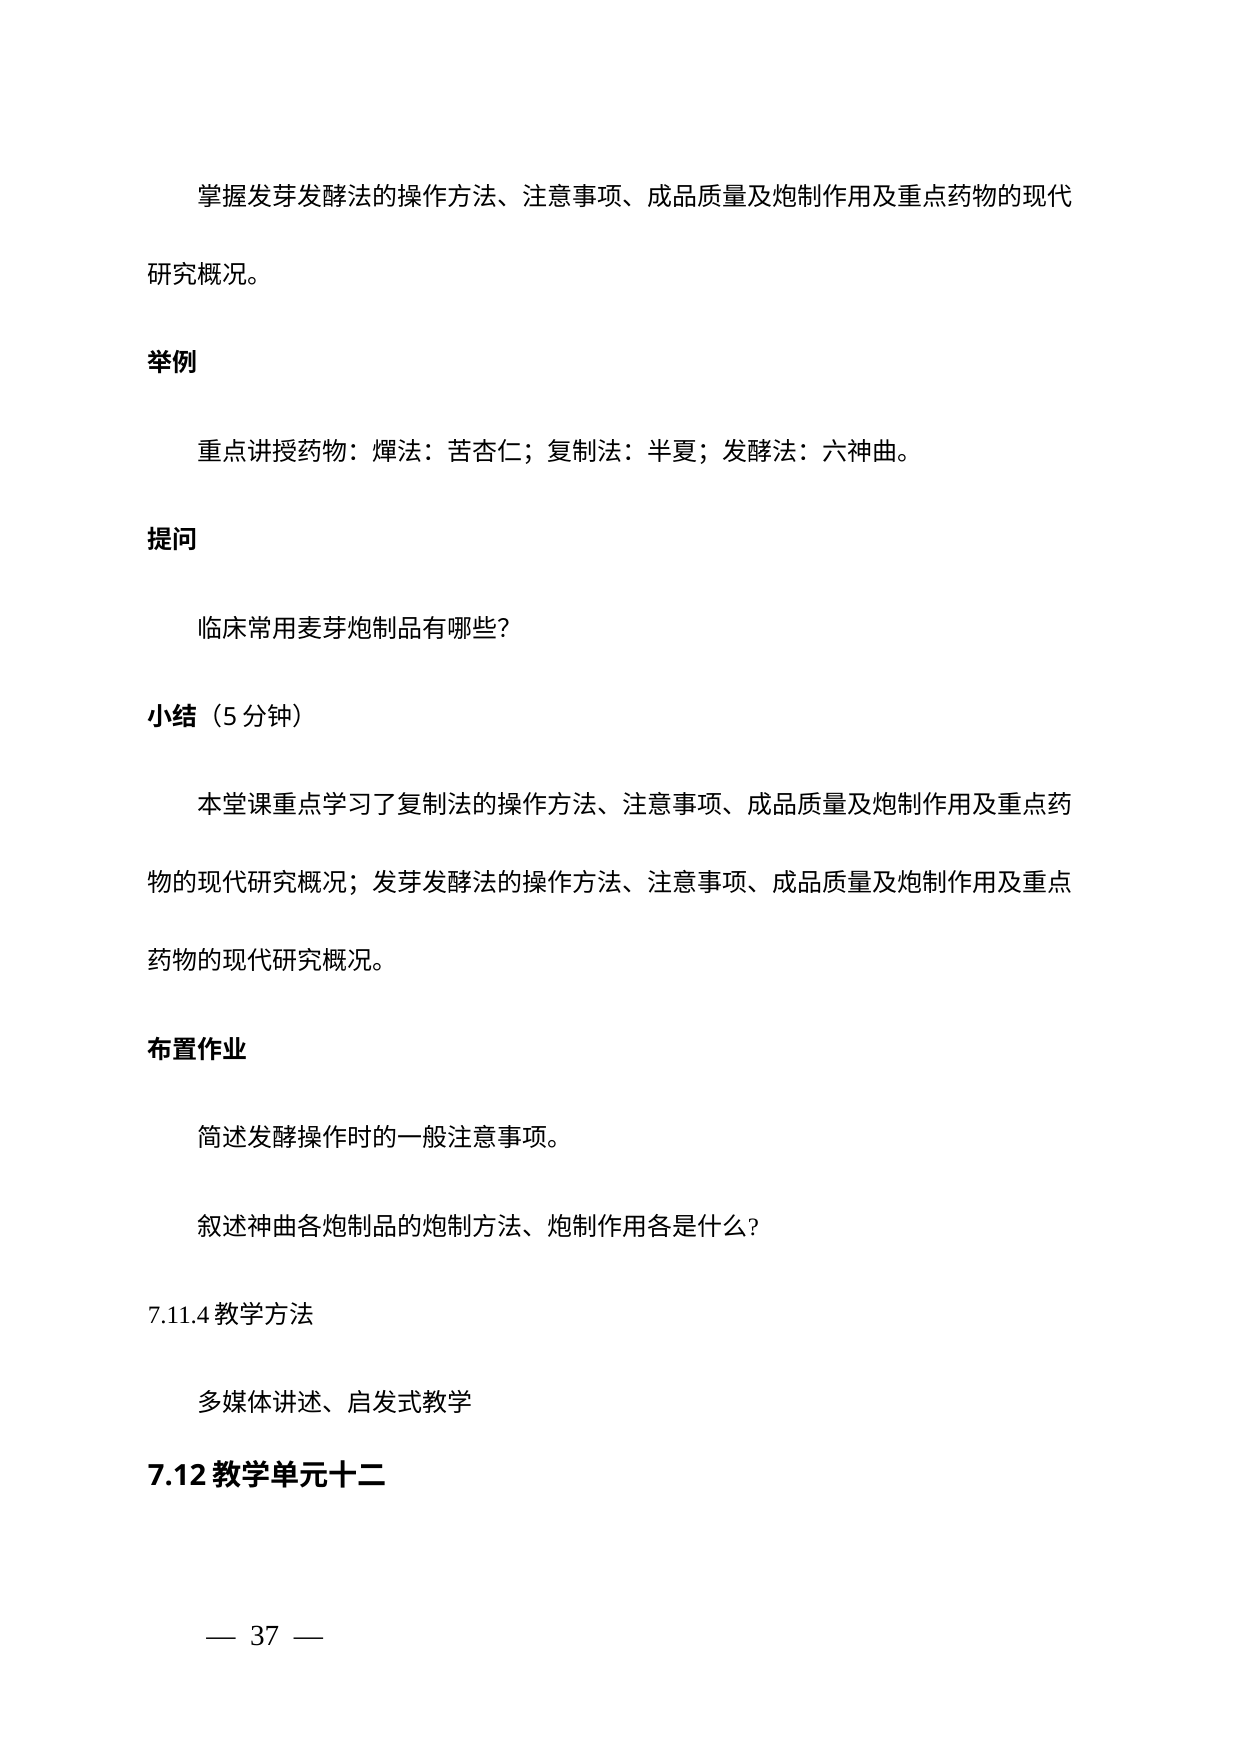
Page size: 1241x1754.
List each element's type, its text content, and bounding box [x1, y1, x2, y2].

text 7.12教学单元十二 [148, 1441, 1092, 1506]
text 提问 [148, 505, 1092, 570]
text 布置作业 [148, 1015, 1092, 1080]
text 小结（5分钟） [148, 682, 1092, 747]
text 简述发酵操作时的一般注意事项。 [148, 1103, 1092, 1168]
text 多媒体讲述、启发式教学 [148, 1368, 1092, 1433]
text 掌握发芽发酵法的操作方法、注意事项、成品质量及炮制作用及重点药物的现代研究概况。 [148, 162, 1092, 305]
text 举例 [148, 328, 1092, 393]
text 叙述神曲各炮制品的炮制方法、炮制作用各是什么? [148, 1192, 1092, 1257]
text 临床常用麦芽炮制品有哪些？ [148, 594, 1092, 659]
text 重点讲授药物：燀法：苦杏仁；复制法：半夏；发酵法：六神曲。 [148, 417, 1092, 482]
list 7.11.4教学方法 [148, 1280, 1092, 1345]
text 本堂课重点学习了复制法的操作方法、注意事项、成品质量及炮制作用及重点药物的现代研究概况；发芽发酵法的操作方法、注意事项、成品质量及炮制作用及重点药物的现代研究概况。 [148, 771, 1092, 991]
